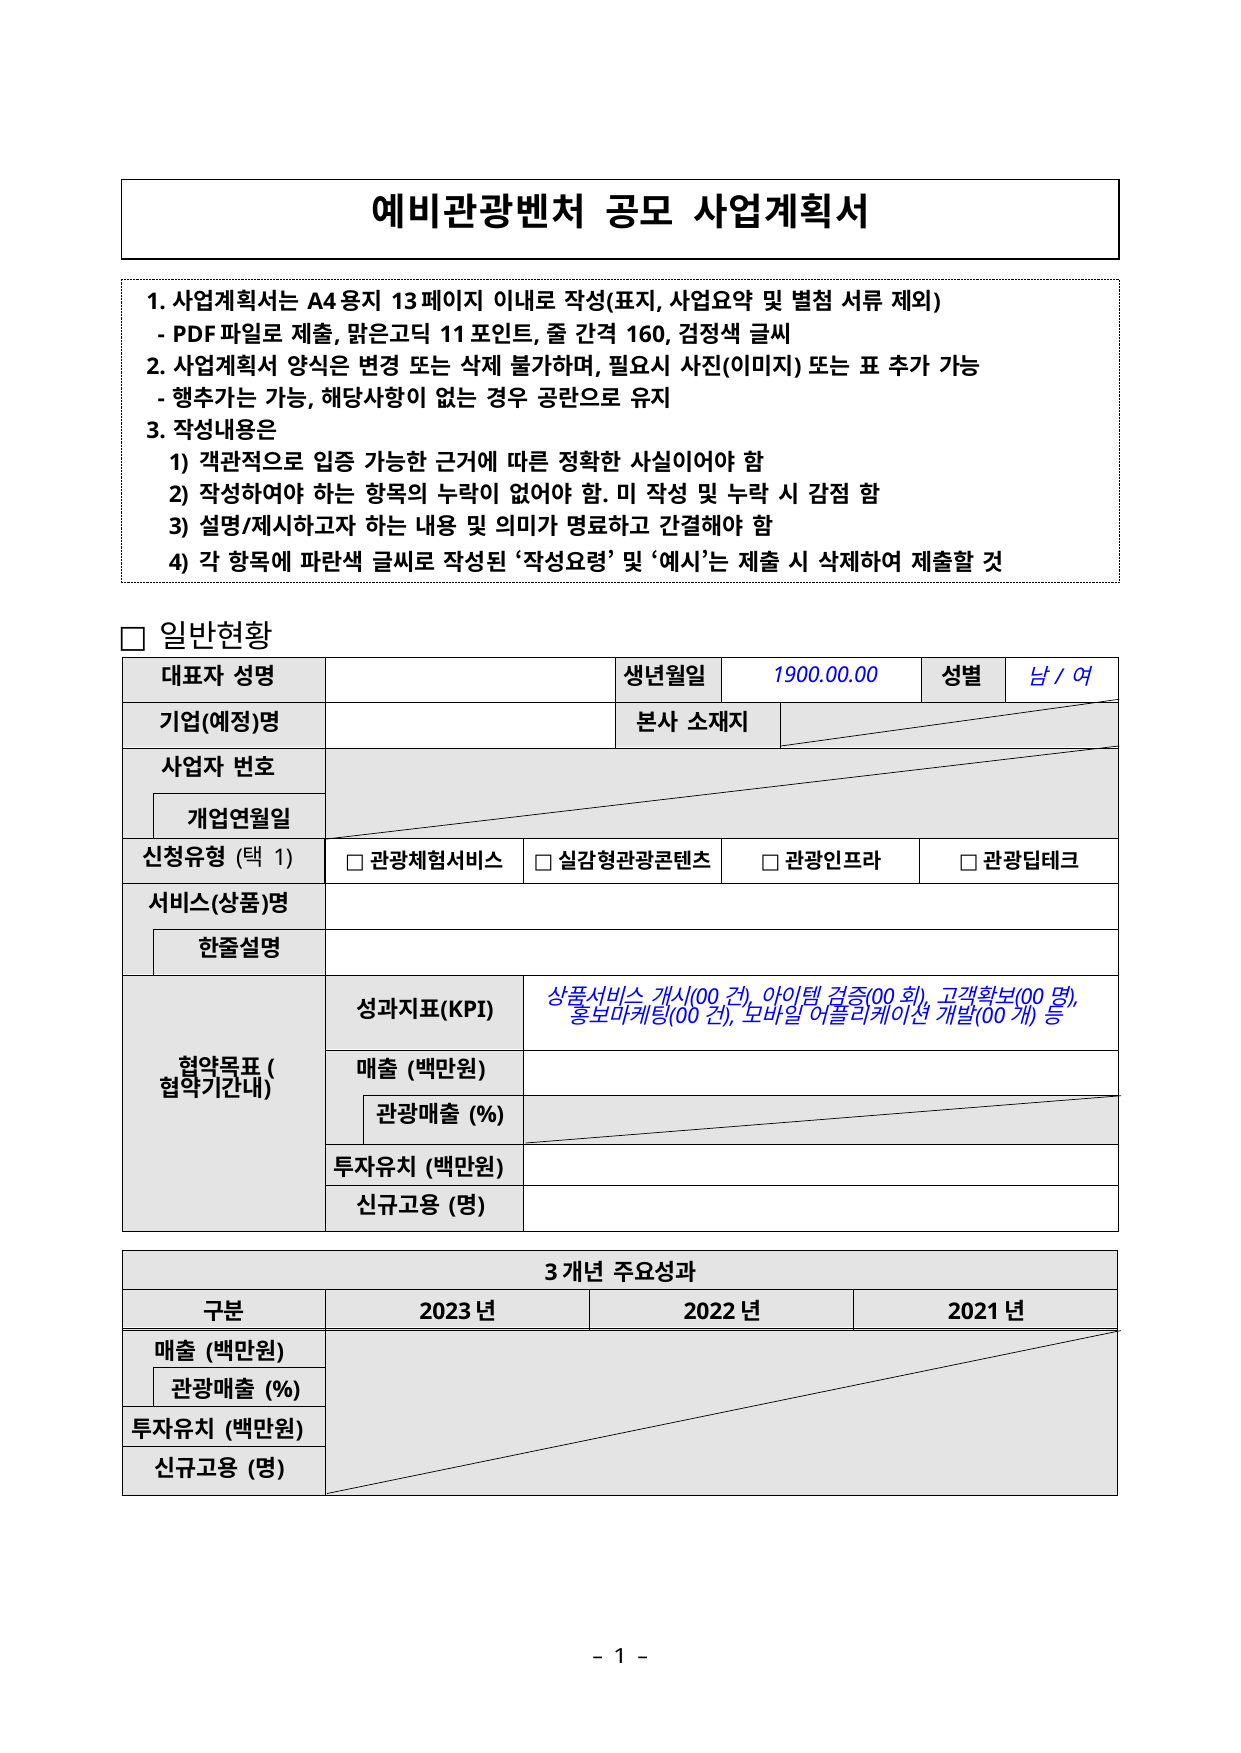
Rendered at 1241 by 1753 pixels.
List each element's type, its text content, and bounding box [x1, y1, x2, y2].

table_cell [524, 1051, 1118, 1095]
table_cell [531, 1097, 1118, 1144]
table_header 3개년 주요성과 [123, 1251, 1117, 1289]
table_cell 기업(예정)명 [123, 703, 325, 747]
table_cell [784, 703, 1118, 747]
table_cell 관광매출 (%) [364, 1096, 523, 1144]
table_cell 개업연월일 [154, 794, 325, 838]
table_cell 한줄설명 [154, 930, 325, 974]
table_cell 투자유치 (백만원) [326, 1145, 523, 1185]
table_cell 본사 소재지 [616, 703, 780, 747]
table_cell 신청유형 (택 1) [123, 839, 324, 883]
table_cell [123, 793, 153, 838]
table_cell 2022년 [590, 1290, 853, 1327]
table_cell □ 관광체험서비스 [326, 839, 523, 883]
text □ 일반현황 [118, 305, 1134, 657]
table_cell 관광매출 (%) [154, 1368, 325, 1406]
table_cell □ 관광딥테크 [920, 839, 1118, 883]
table_cell 매출 (백만원) [123, 1331, 325, 1367]
table_cell [524, 1096, 1100, 1144]
table_cell 2021년 [854, 1290, 1117, 1327]
table_cell 사업자 번호 [123, 749, 325, 793]
table_cell [326, 749, 1081, 838]
table_cell 성과지표(KPI) [326, 976, 523, 1049]
table_cell 협약목표 (협약기간내) [123, 976, 325, 1231]
table_cell □ 관광인프라 [722, 839, 919, 883]
table_cell [326, 884, 1118, 929]
table_cell [326, 703, 615, 747]
table_cell [524, 1186, 1118, 1231]
table_header 대표자 성명 [123, 658, 325, 702]
table_cell 매출 (백만원) [326, 1051, 523, 1095]
table_cell □ 실감형관광콘텐츠 [524, 839, 721, 883]
table_cell 신규고용 (명) [123, 1447, 325, 1495]
table_cell [326, 1332, 1117, 1495]
table_cell 상품서비스 개시(00건), 아이템 검증(00회), 고객확보(00명), 홍보마케팅(00건), 모바일 어플리케이션 개발(00개) 등 [524, 976, 1118, 1049]
table_cell 2023년 [326, 1290, 589, 1327]
table_cell 신규고용 (명) [326, 1186, 523, 1231]
table_header 생년월일 [616, 658, 721, 702]
table_cell 투자유치 (백만원) [123, 1407, 325, 1446]
table_header 남 / 여 [1006, 658, 1118, 702]
table_header [326, 658, 615, 702]
table_cell [524, 1145, 1118, 1185]
table_header 성별 [922, 658, 1005, 702]
table_cell 서비스(상품)명 [123, 884, 325, 929]
table_cell [326, 1095, 363, 1144]
table_cell [781, 703, 1082, 745]
table_cell [326, 1331, 1112, 1493]
table_header 1900.00.00 [722, 658, 921, 702]
table_cell [123, 1367, 153, 1406]
table_cell [347, 749, 1118, 838]
table_cell [326, 930, 1118, 974]
table_cell 구분 [123, 1290, 325, 1327]
table_cell [123, 929, 153, 974]
